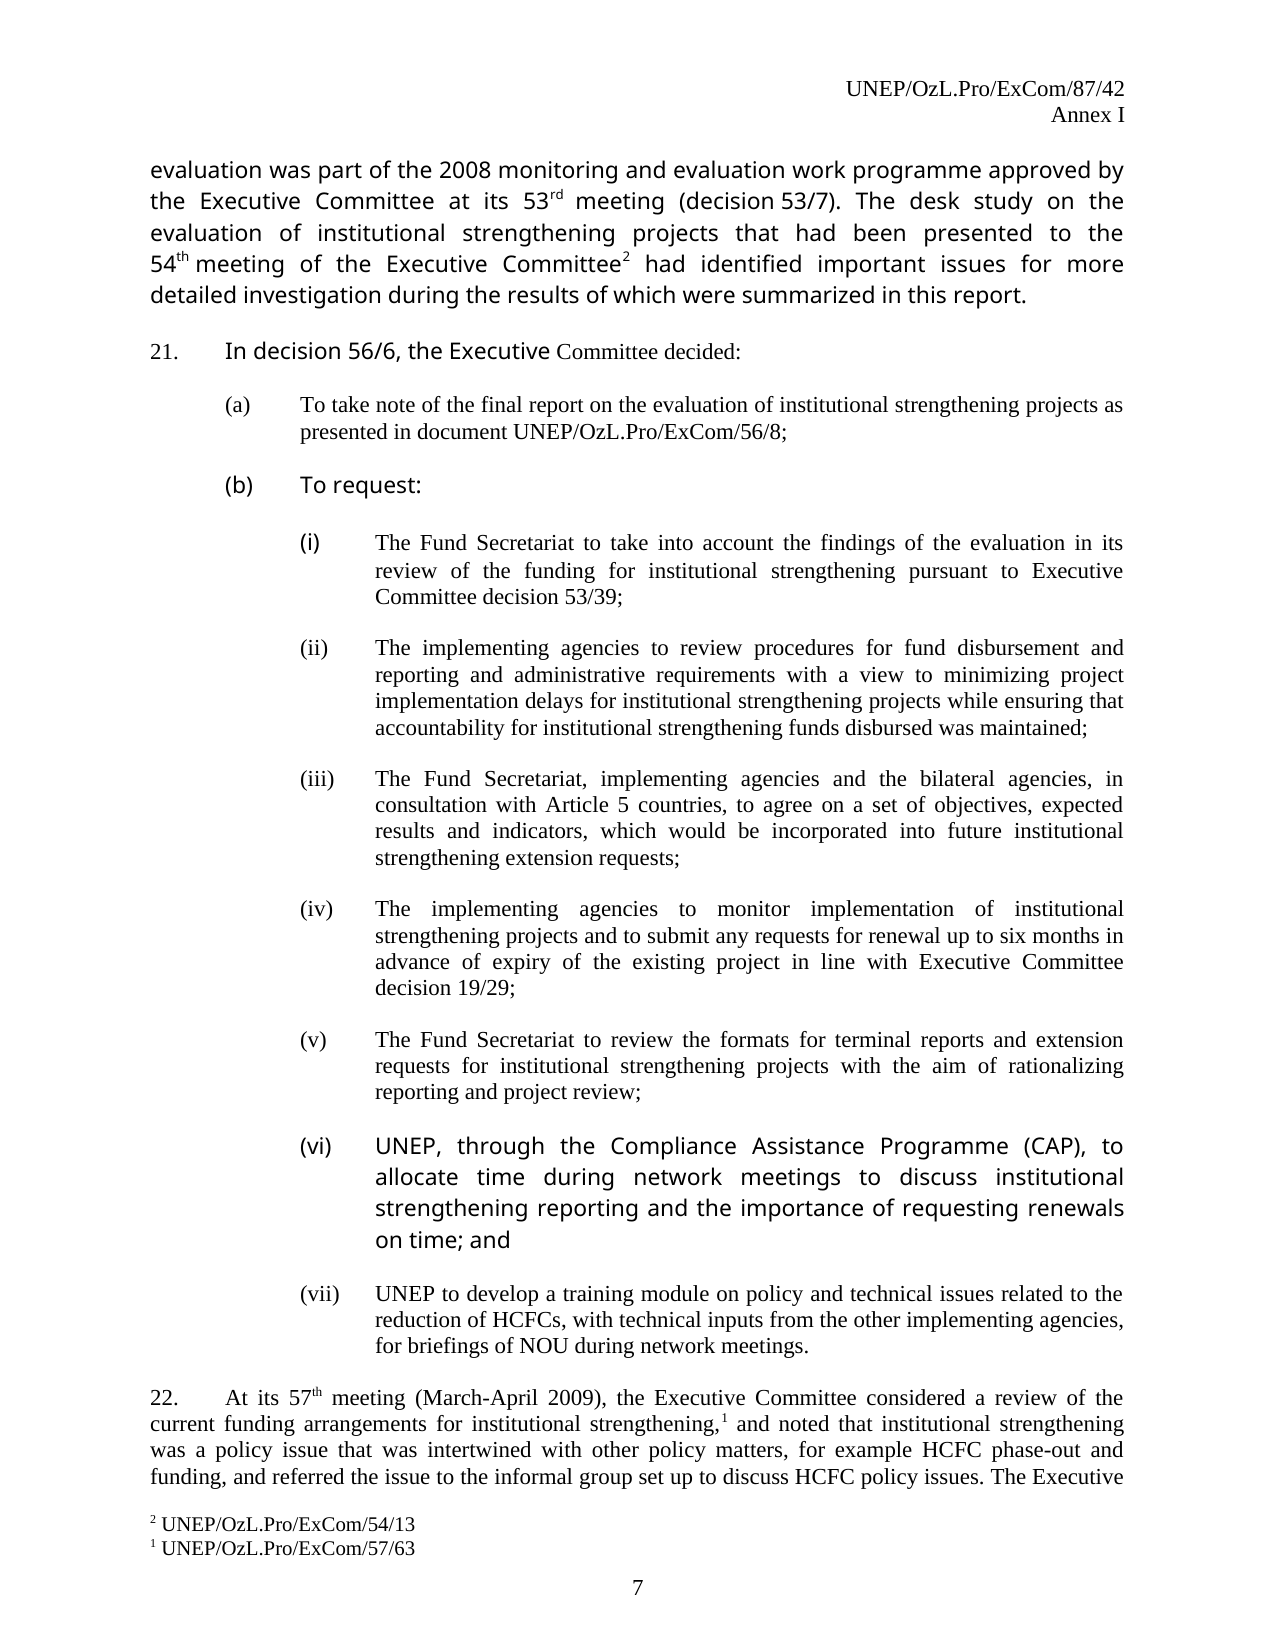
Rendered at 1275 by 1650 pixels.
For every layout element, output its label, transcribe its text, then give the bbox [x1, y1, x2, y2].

subtitle To take note of the final report on the evaluation of institutional strengthening projects as presented in document UNEP/OzL.Pro/ExCom/56/8; [225, 392, 1125, 444]
subtitle The implementing agencies to review procedures for fund disbursement and reporting and administrative requirements with a view to minimizing project implementation delays for institutional strengthening projects while ensuring that accountability for institutional strengthening funds disbursed was maintained; [300, 634, 1125, 740]
subtitle The Fund Secretariat to review the formats for terminal reports and extension requests for institutional strengthening projects with the aim of rationalizing reporting and project review; [300, 1026, 1125, 1105]
subtitle To request: [225, 469, 1125, 501]
subtitle UNEP, through the Compliance Assistance Programme (CAP), to allocate time during network meetings to discuss institutional strengthening reporting and the importance of requesting renewals on time; and [300, 1130, 1125, 1255]
subtitle The Fund Secretariat, implementing agencies and the bilateral agencies, in consultation with Article 5 countries, to agree on a set of objectives, expected results and indicators, which would be incorporated into future institutional strengthening extension requests; [300, 765, 1125, 870]
subtitle The Fund Secretariat to take into account the findings of the evaluation in its review of the funding for institutional strengthening pursuant to Executive Committee decision 53/39; [300, 526, 1125, 609]
subtitle The implementing agencies to monitor implementation of institutional strengthening projects and to submit any requests for renewal up to six months in advance of expiry of the existing project in line with Executive Committee decision 19/29; [300, 895, 1125, 1001]
subtitle UNEP to develop a training module on policy and technical issues related to the reduction of HCFCs, with technical inputs from the other implementing agencies, for briefings of NOU during network meetings. [300, 1280, 1125, 1359]
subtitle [150, 1384, 1125, 1489]
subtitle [150, 154, 1125, 310]
subtitle In decision 56/6, the Executive Committee decided: [150, 335, 1125, 367]
